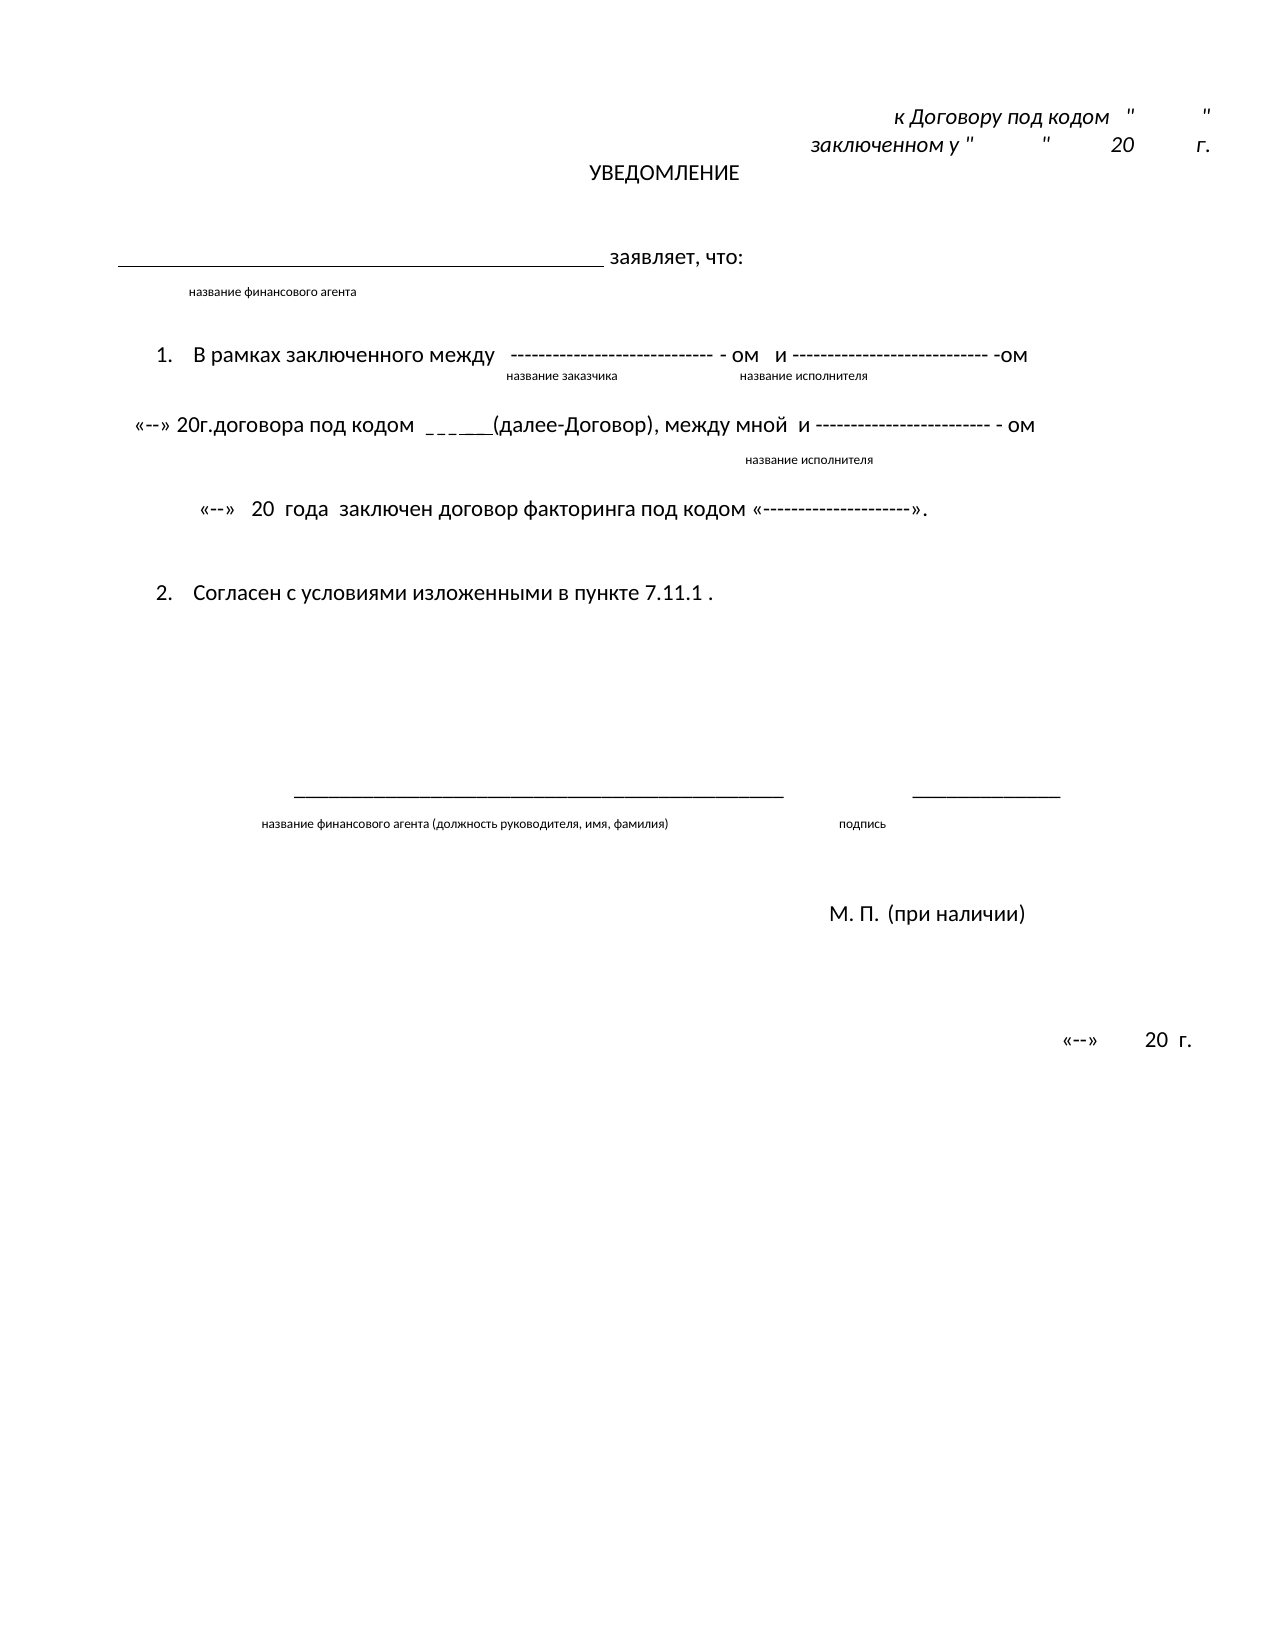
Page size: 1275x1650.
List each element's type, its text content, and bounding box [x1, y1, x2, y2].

text название финансового агента [118, 284, 1211, 312]
text М. П. (при наличии) [118, 899, 1211, 927]
list Согласен с условиями изложенными в пункте 7.11.1 . [156, 578, 1211, 606]
text название финансового агента (должность руководителя, имя, фамилия) подпись [118, 816, 1211, 843]
text «--» 20 года заключен договор факторинга под кодом «---------------------». [118, 494, 1211, 522]
text ___________________________________________ _____________ [193, 773, 1211, 802]
text УВЕДОМЛЕНИЕ [118, 158, 1211, 186]
text название исполнителя [118, 452, 1211, 480]
list В рамках заключенного между ----------------------------- - ом и ---------------------------- -ом [156, 340, 1211, 368]
text «--» 20г.договора под кодом ___ __ (далее-Договор), между мной и ------------------------- - ом [118, 410, 1211, 438]
text название заказчика название исполнителя [118, 368, 1211, 396]
text «--» 20 г. [118, 1025, 1211, 1053]
text к Договору под кодом " " заключенном у " " 20 г. [118, 102, 1211, 158]
text заявляет, что: [118, 242, 1211, 270]
